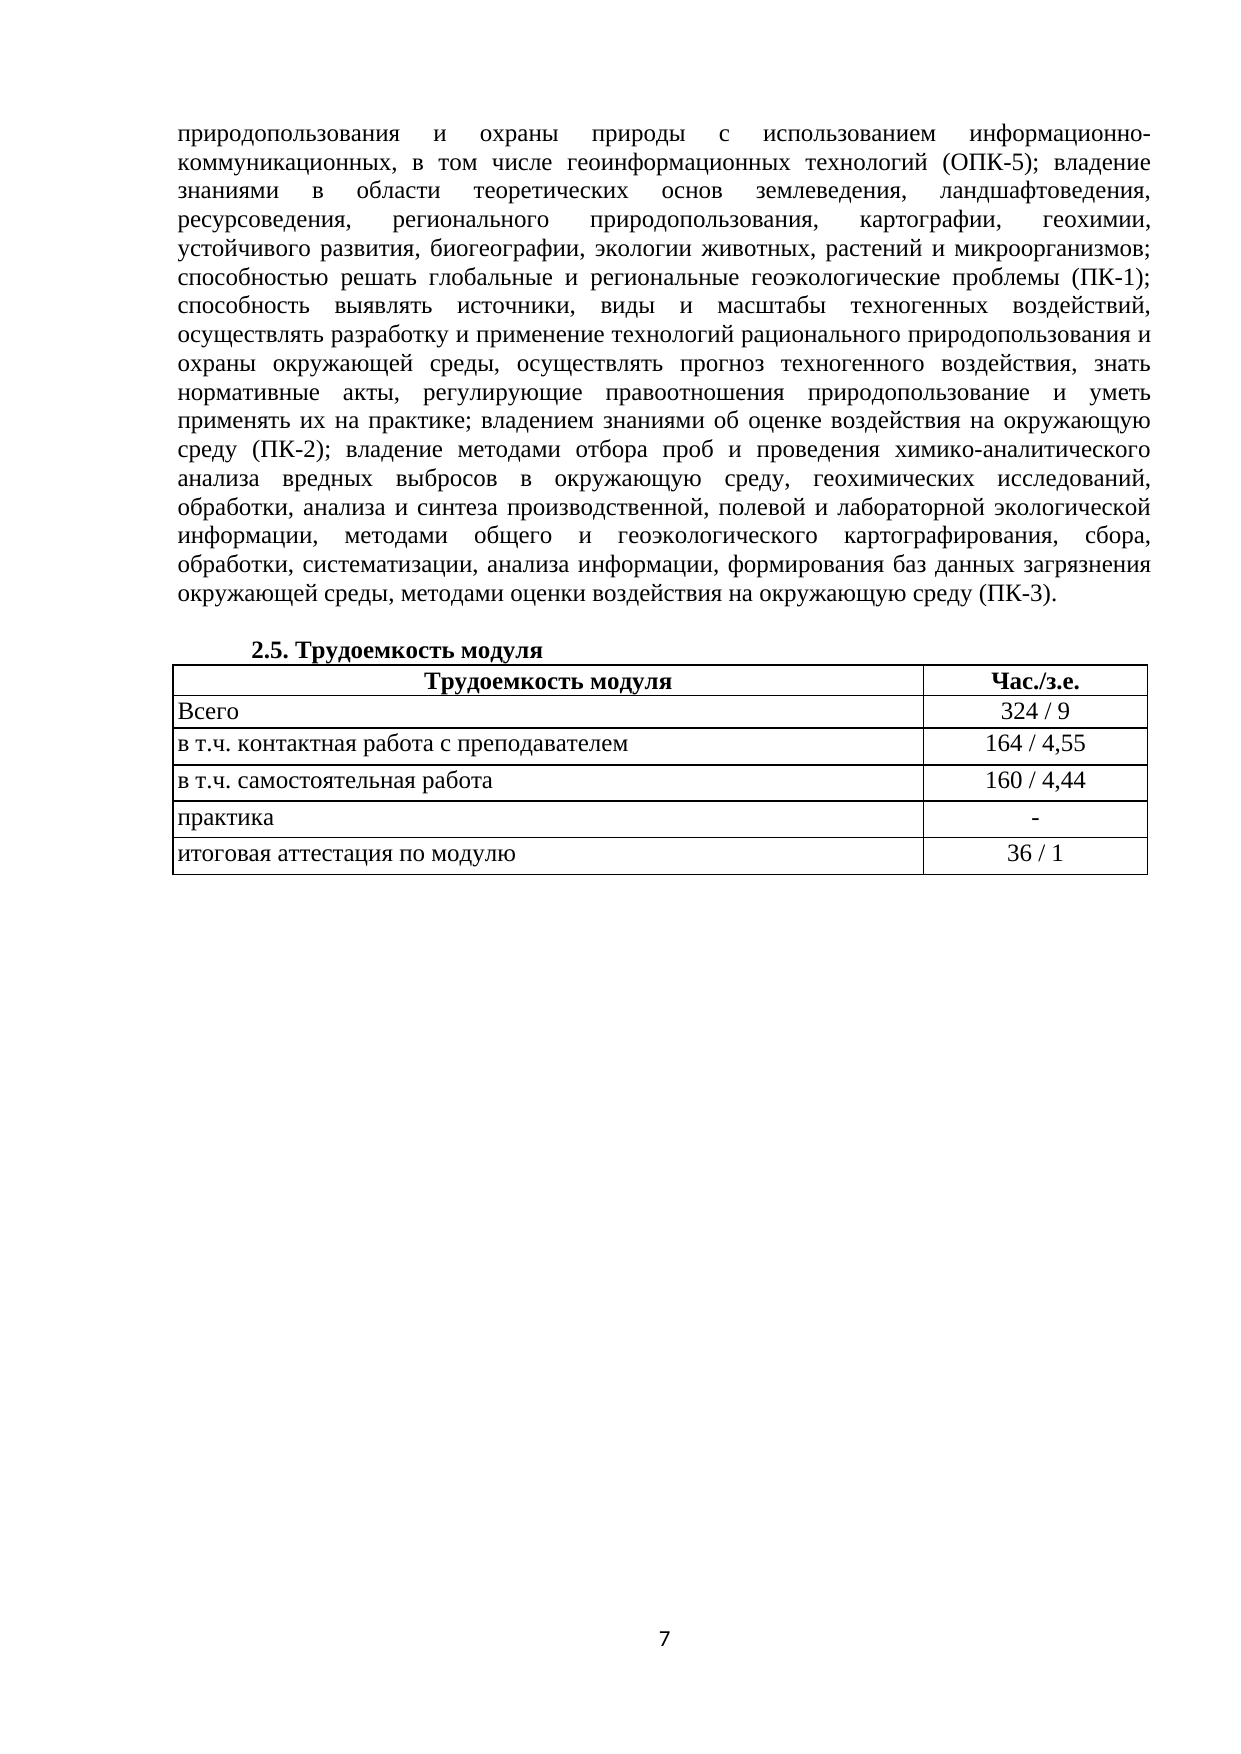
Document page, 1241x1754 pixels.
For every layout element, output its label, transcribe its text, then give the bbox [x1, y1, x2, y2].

table_cell в т.ч. контактная работа с преподавателем [174, 729, 923, 764]
table_cell 164 / 4,55 [924, 729, 1147, 764]
table_cell практика [174, 802, 923, 837]
table_cell итоговая аттестация по модулю [174, 838, 923, 873]
table_cell - [924, 802, 1147, 837]
table_cell 36 / 1 [924, 838, 1147, 873]
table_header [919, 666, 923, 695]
text 2.5. Трудоемкость модуля [177, 636, 1138, 664]
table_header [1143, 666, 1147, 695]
table_cell Всего [174, 696, 923, 727]
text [177, 118, 1152, 607]
table_cell 324 / 9 [924, 696, 1147, 727]
table_cell в т.ч. самостоятельная работа [174, 766, 923, 800]
table_cell 160 / 4,44 [924, 766, 1147, 800]
